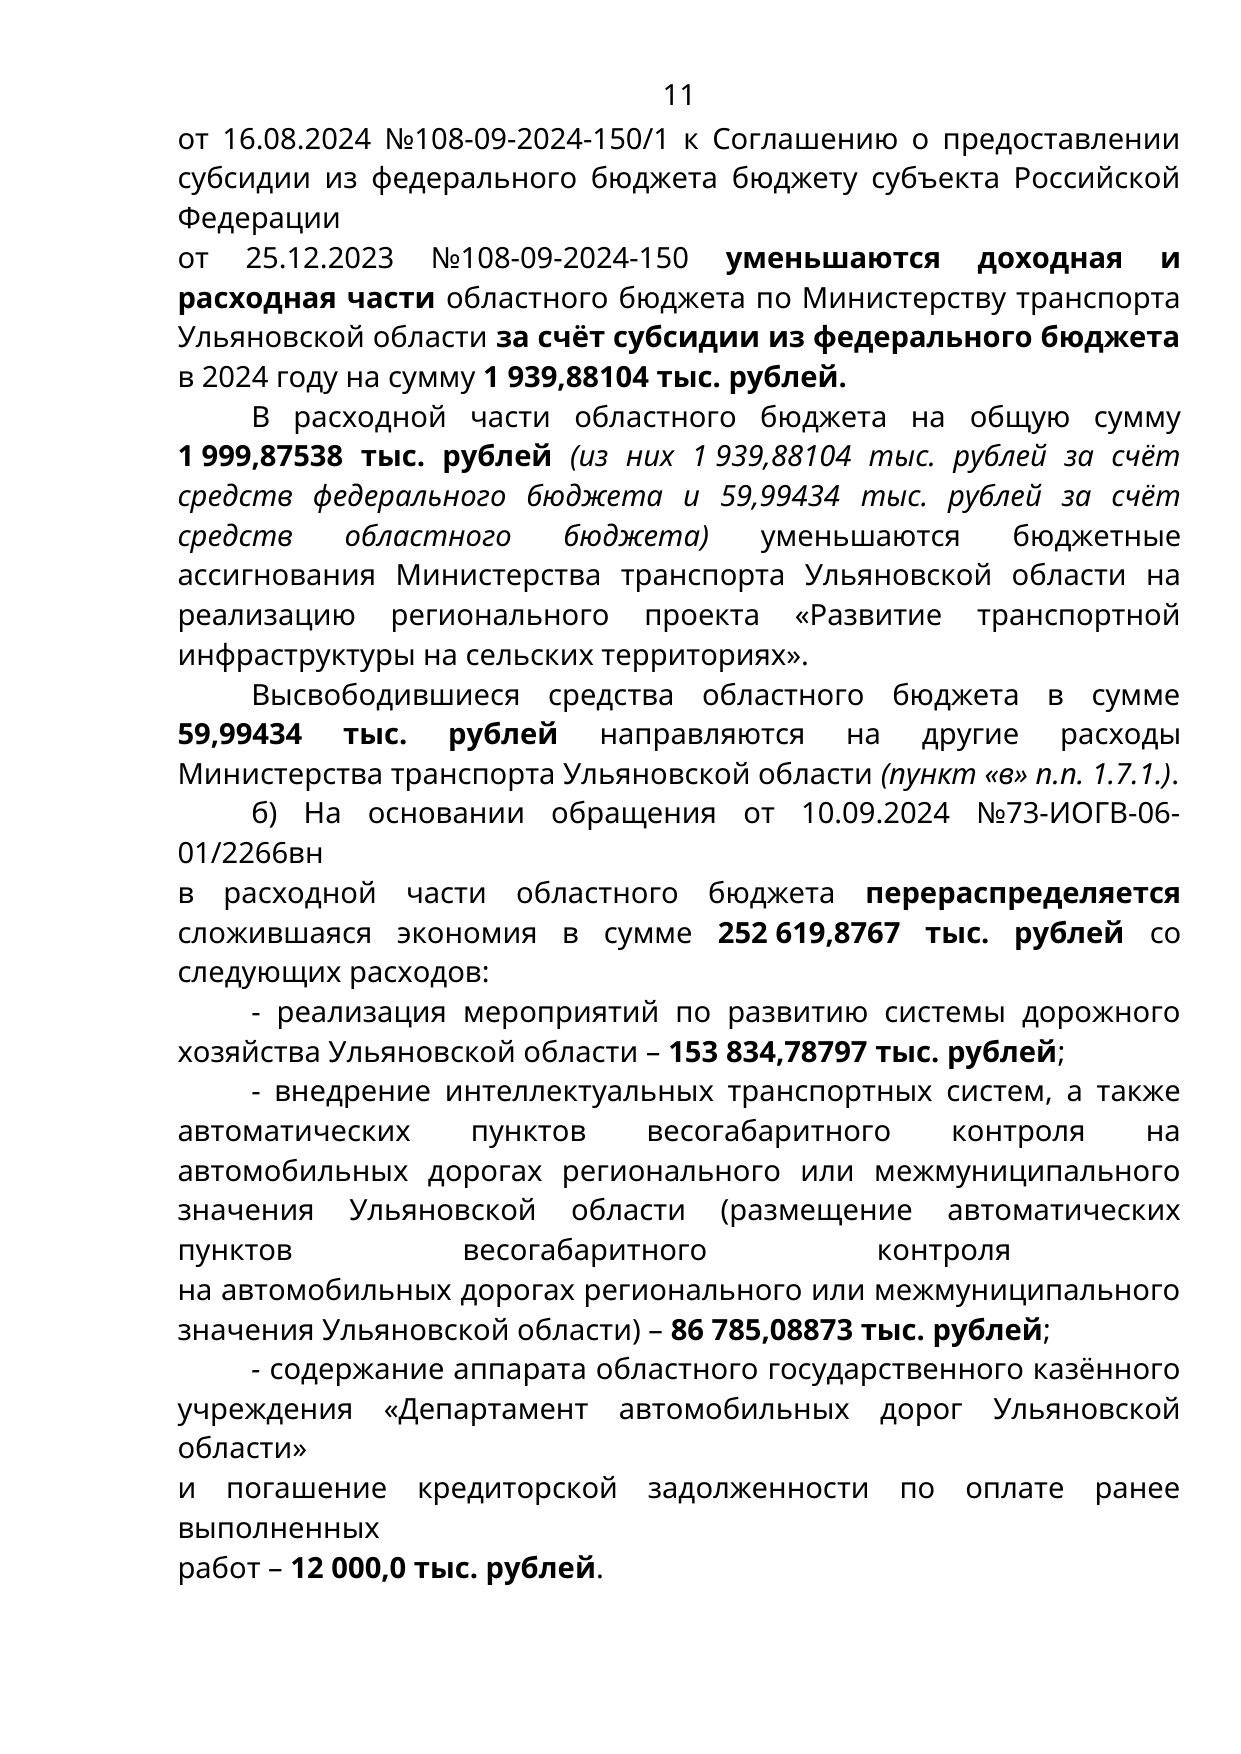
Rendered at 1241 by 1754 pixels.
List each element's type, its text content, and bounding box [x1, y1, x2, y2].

text - внедрение интеллектуальных транспортных систем, а также автоматических пунктов весогабаритного контроля на автомобильных дорогах регионального или межмуниципального значения Ульяновской области (размещение автоматических пунктов весогабаритного контроля на автомобильных дорогах регионального или межмуниципального значения Ульяновской области) – 86 785,08873 тыс. рублей; [177, 1071, 1181, 1348]
text В расходной части областного бюджета на общую сумму 1 999,87538 тыс. рублей (из них 1 939,88104 тыс. рублей за счёт средств федерального бюджета и 59,99434 тыс. рублей за счёт средств областного бюджета) уменьшаются бюджетные ассигнования Министерства транспорта Ульяновской области на реализацию регионального проекта «Развитие транспортной инфраструктуры на сельских территориях». [177, 396, 1181, 674]
text - реализация мероприятий по развитию системы дорожного хозяйства Ульяновской области – 153 834,78797 тыс. рублей; [177, 991, 1181, 1071]
text б) На основании обращения от 10.09.2024 №73-ИОГВ-06-01/2266вн в расходной части областного бюджета перераспределяется сложившаяся экономия в сумме 252 619,8767 тыс. рублей со следующих расходов: [177, 793, 1181, 991]
text Высвободившиеся средства областного бюджета в сумме 59,99434 тыс. рублей направляются на другие расходы Министерства транспорта Ульяновской области (пункт «в» п.п. 1.7.1.). [177, 674, 1181, 793]
text - содержание аппарата областного государственного казённого учреждения «Департамент автомобильных дорог Ульяновской области» и погашение кредиторской задолженности по оплате ранее выполненных работ – 12 000,0 тыс. рублей. [177, 1348, 1181, 1587]
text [177, 118, 1181, 396]
